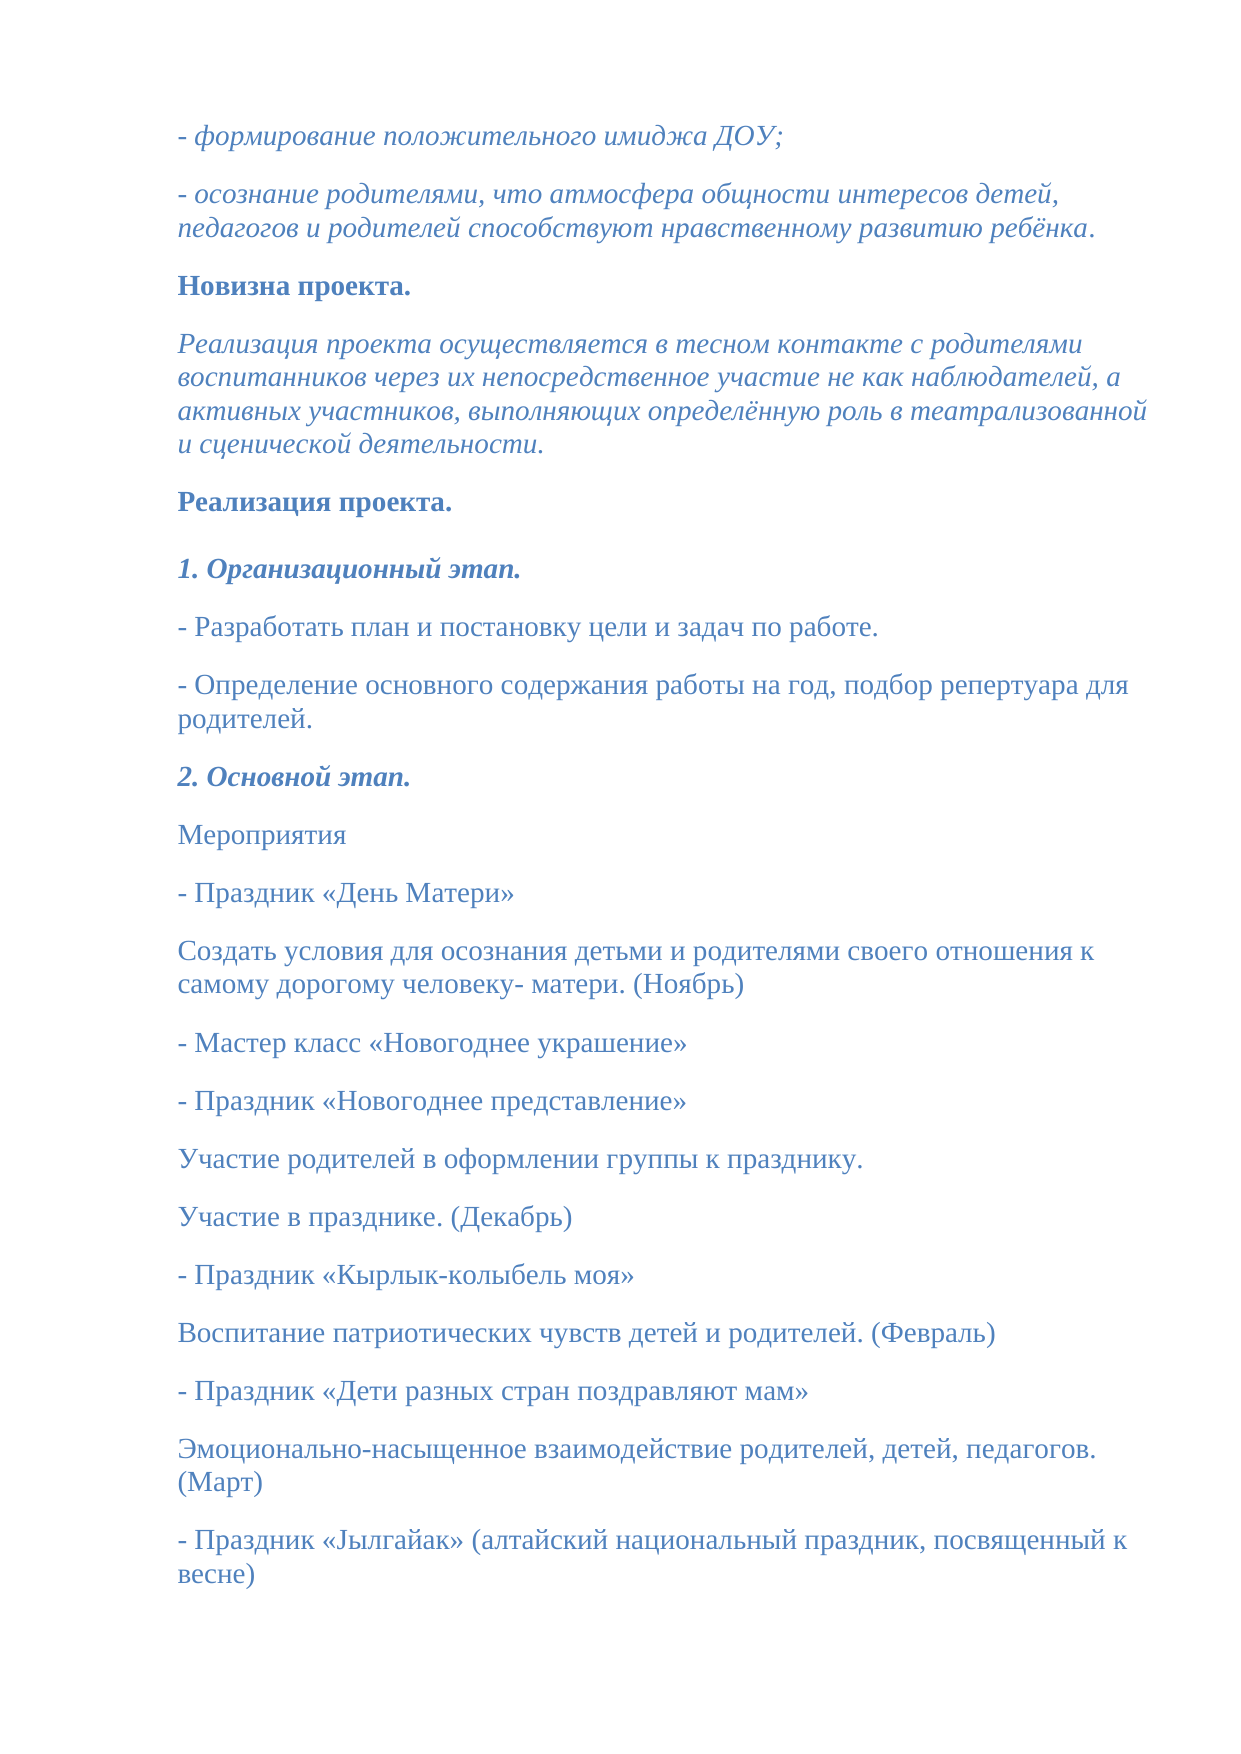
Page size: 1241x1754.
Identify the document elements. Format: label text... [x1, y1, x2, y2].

text - Разработать план и постановку цели и задач по работе. [177, 609, 1152, 643]
text 2. Основной этап. [177, 759, 1152, 793]
text - Праздник «Jылгайак» (алтайский национальный праздник, посвященный к весне) [177, 1522, 1152, 1589]
text - осознание родителями, что атмосфера общности интересов детей, педагогов и родителей способствуют нравственному развитию ребёнка. [177, 176, 1152, 243]
text - формирование положительного имиджа ДОУ; [177, 118, 1152, 152]
text Реализация проекта осуществляется в тесном контакте с родителями воспитанников через их непосредственное участие не как наблюдателей, а активных участников, выполняющих определённую роль в театрализованной и сценической деятельности. [177, 326, 1152, 460]
text - Определение основного содержания работы на год, подбор репертуара для родителей. [177, 667, 1152, 734]
text - Праздник «Кырлык-колыбель моя» [177, 1257, 1152, 1290]
text Эмоционально-насыщенное взаимодействие родителей, детей, педагогов. (Март) [177, 1431, 1152, 1498]
text Мероприятия [177, 817, 1152, 851]
text 1. Организационный этап. [177, 551, 1152, 585]
text Создать условия для осознания детьми и родителями своего отношения к самому дорогому человеку- матери. (Ноябрь) [177, 933, 1152, 1000]
text Участие в празднике. (Декабрь) [177, 1199, 1152, 1232]
text Новизна проекта. [177, 268, 1152, 301]
text - Праздник «Дети разных стран поздравляют мам» [177, 1373, 1152, 1406]
text Реализация проекта. [177, 484, 1152, 518]
text - Мастер класс «Новогоднее украшение» [177, 1025, 1152, 1058]
text - Праздник «Новогоднее представление» [177, 1083, 1152, 1116]
text - Праздник «День Матери» [177, 875, 1152, 909]
text Участие родителей в оформлении группы к празднику. [177, 1141, 1152, 1174]
text Воспитание патриотических чувств детей и родителей. (Февраль) [177, 1315, 1152, 1348]
